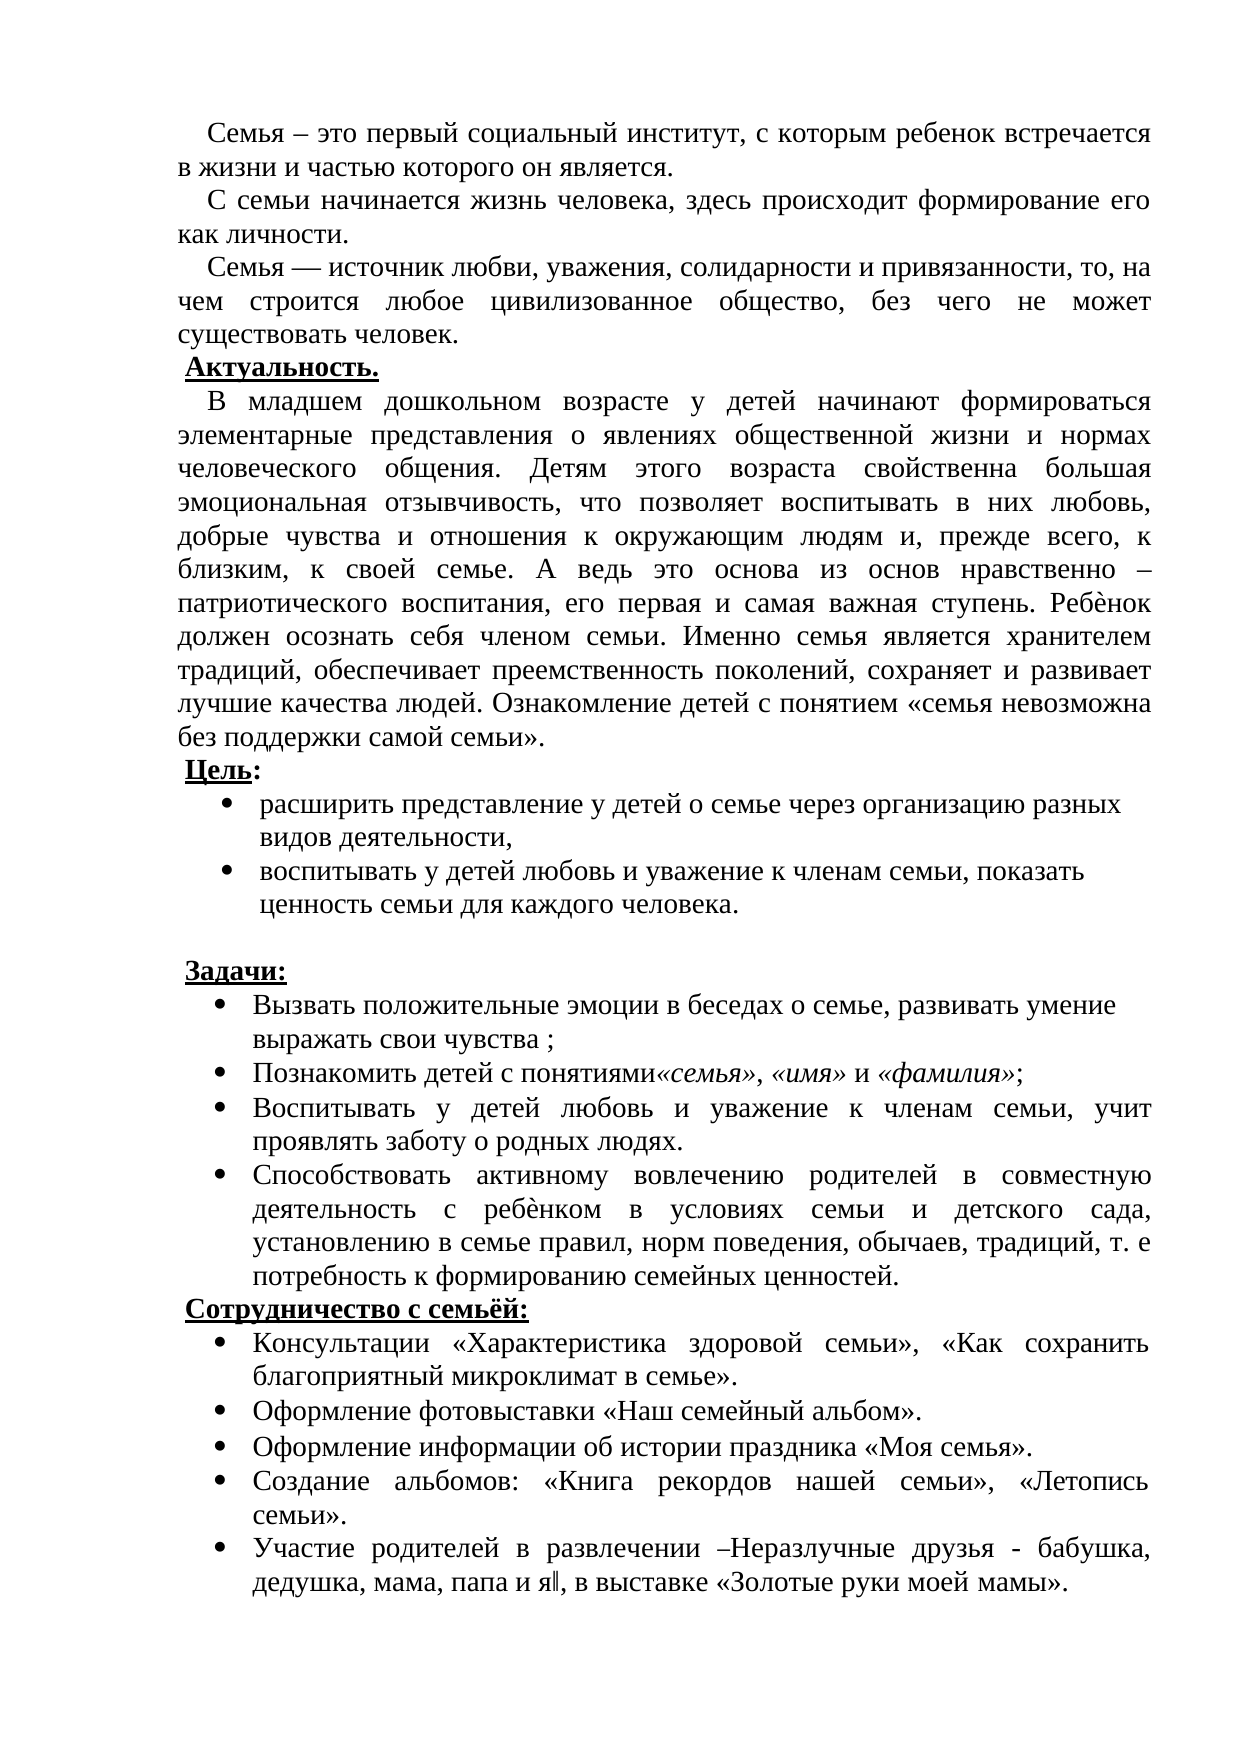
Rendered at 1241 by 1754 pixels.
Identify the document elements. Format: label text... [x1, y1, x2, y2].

list воспитывать у детей любовь и уважение к членам семьи, показать ценность семьи для каждого человека. [222, 853, 1151, 920]
text С семьи начинается жизнь человека, здесь происходит формирование его как личности. [177, 182, 1151, 249]
list Оформление информации об истории праздника «Моя семья». [215, 1428, 1163, 1463]
list Вызвать положительные эмоции в беседах о семье, развивать умение выражать свои чувства ; [215, 987, 1152, 1054]
list Участие родителей в развлечении ―Неразлучные друзья - бабушка, дедушка, мама, папа и я‖, в выставке «Золотые руки моей мамы». [215, 1530, 1152, 1598]
subtitle Цель: [177, 752, 1163, 786]
list Способствовать активному вовлечению родителей в совместную деятельность с ребѐнком в условиях семьи и детского сада, установлению в семье правил, норм поведения, обычаев, традиций, т. е потребность к формированию семейных ценностей. [215, 1157, 1152, 1291]
list Воспитывать у детей любовь и уважение к членам семьи, учит проявлять заботу о родных людях. [215, 1090, 1152, 1157]
subtitle Сотрудничество с семьёй: [177, 1291, 1163, 1325]
list Создание альбомов: «Книга рекордов нашей семьи», «Летопись семьи». [215, 1463, 1152, 1530]
text Семья – это первый социальный институт, с которым ребенок встречается в жизни и частью которого он является. [177, 115, 1152, 182]
text В младшем дошкольном возрасте у детей начинают формироваться элементарные представления о явлениях общественной жизни и нормах человеческого общения. Детям этого возраста свойственна большая эмоциональная отзывчивость, что позволяет воспитывать в них любовь, добрые чувства и отношения к окружающим людям и, прежде всего, к близким, к своей семье. А ведь это основа из основ нравственно – патриотического воспитания, его первая и самая важная ступень. Ребѐнок должен осознать себя членом семьи. Именно семья является хранителем традиций, обеспечивает преемственность поколений, сохраняет и развивает лучшие качества людей. Ознакомление детей с понятием «семья невозможна без поддержки самой семьи». [177, 383, 1152, 752]
subtitle Задачи: [177, 954, 1163, 987]
list Консультации «Характеристика здоровой семьи», «Как сохранить благоприятный микроклимат в семье». [215, 1325, 1152, 1392]
subtitle Актуальность. [177, 350, 1163, 383]
list расширить представление у детей о семье через организацию разных видов деятельности, [222, 786, 1151, 853]
list Оформление фотовыставки «Наш семейный альбом». [215, 1392, 1163, 1428]
list Познакомить детей с понятиями«семья», «имя» и «фамилия»; [215, 1054, 1163, 1090]
text Семья — источник любви, уважения, солидарности и привязанности, то, на чем строится любое цивилизованное общество, без чего не может существовать человек. [177, 249, 1152, 350]
